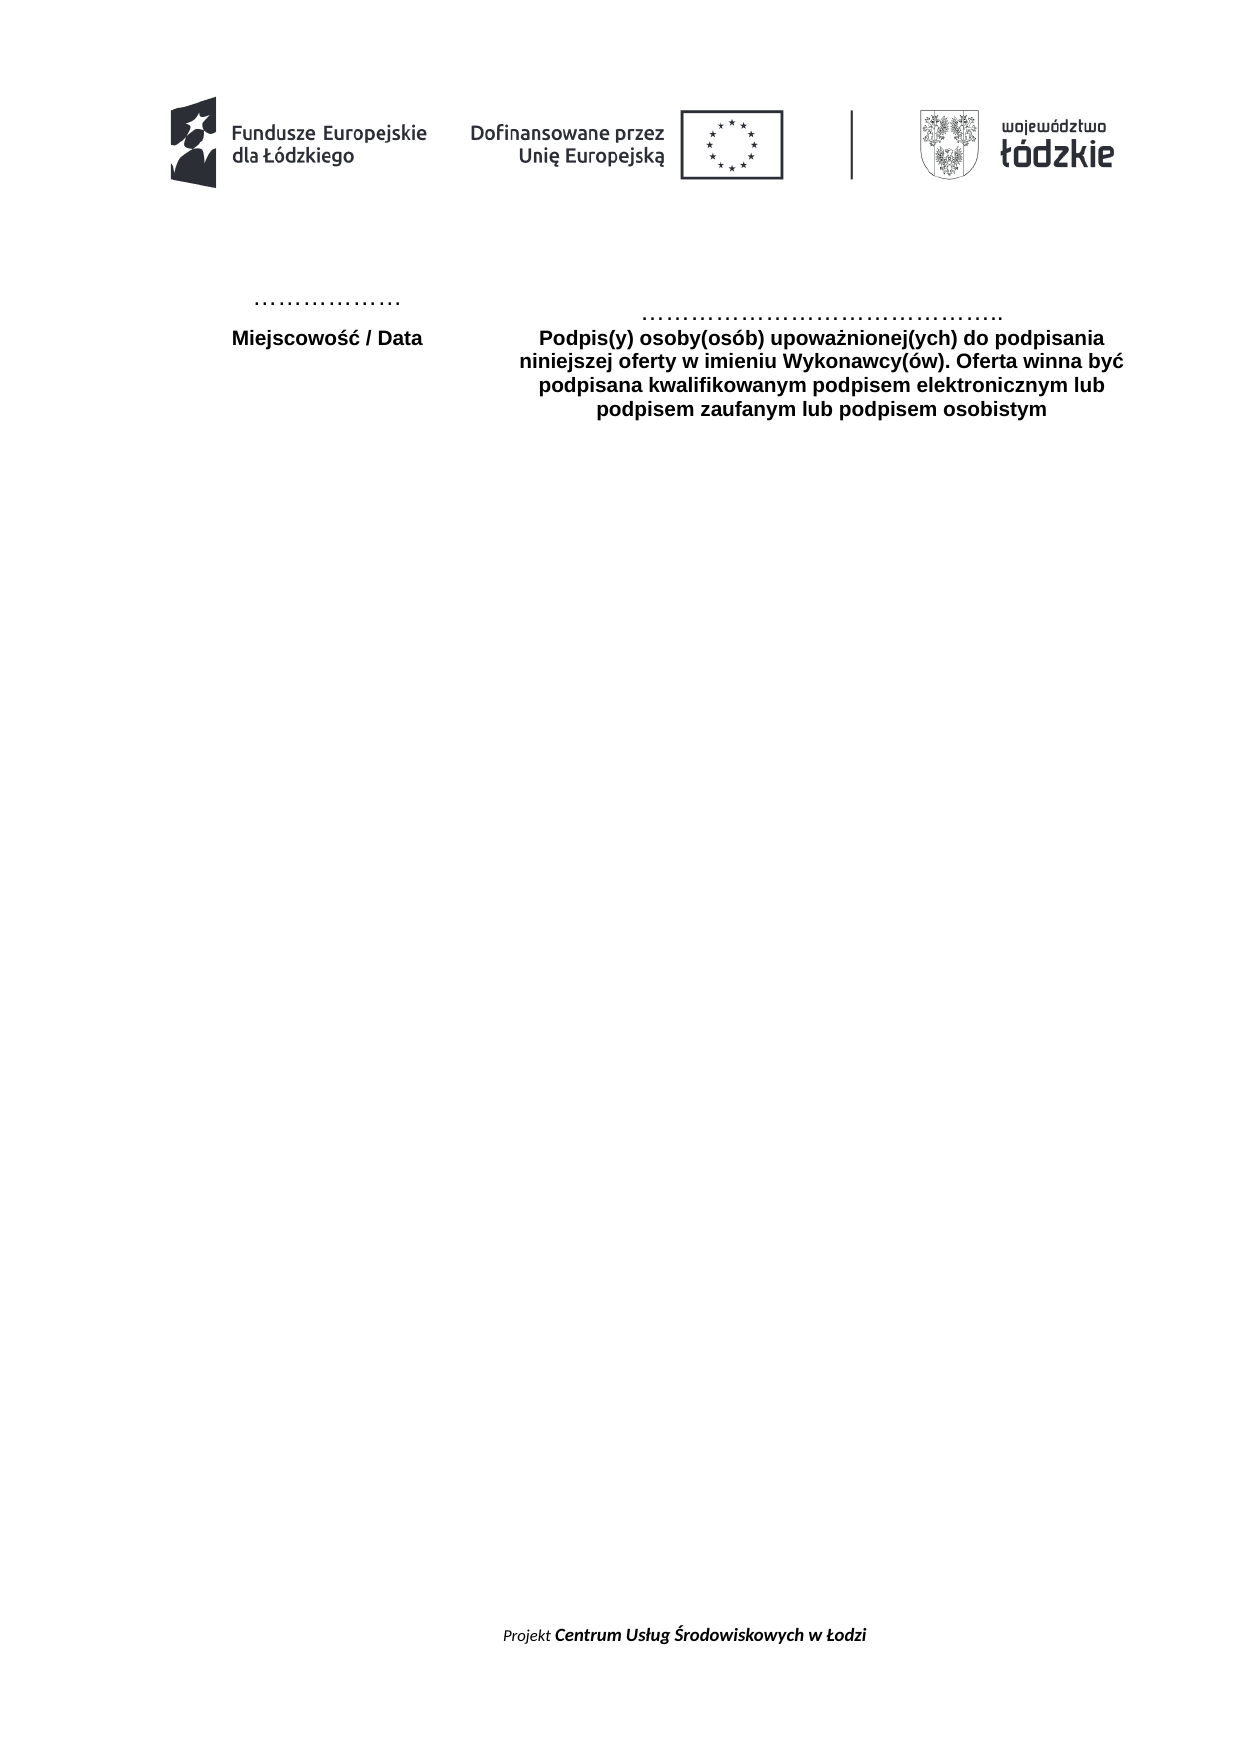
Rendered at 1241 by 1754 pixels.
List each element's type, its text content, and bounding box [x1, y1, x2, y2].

table_cell Podpis(y) osoby(osób) upoważnionej(ych) do podpisania niniejszej oferty w imieniu Wykonawcy(ów). Oferta winna być podpisana kwalifikowanym podpisem elektronicznym lub podpisem zaufanym lub podpisem osobistym [506, 325, 1137, 421]
table_header ……………… [148, 268, 506, 325]
table_cell Miejscowość / Data [148, 325, 506, 421]
picture [147, 73, 1137, 211]
table_header …………………………………….. [506, 268, 1137, 325]
